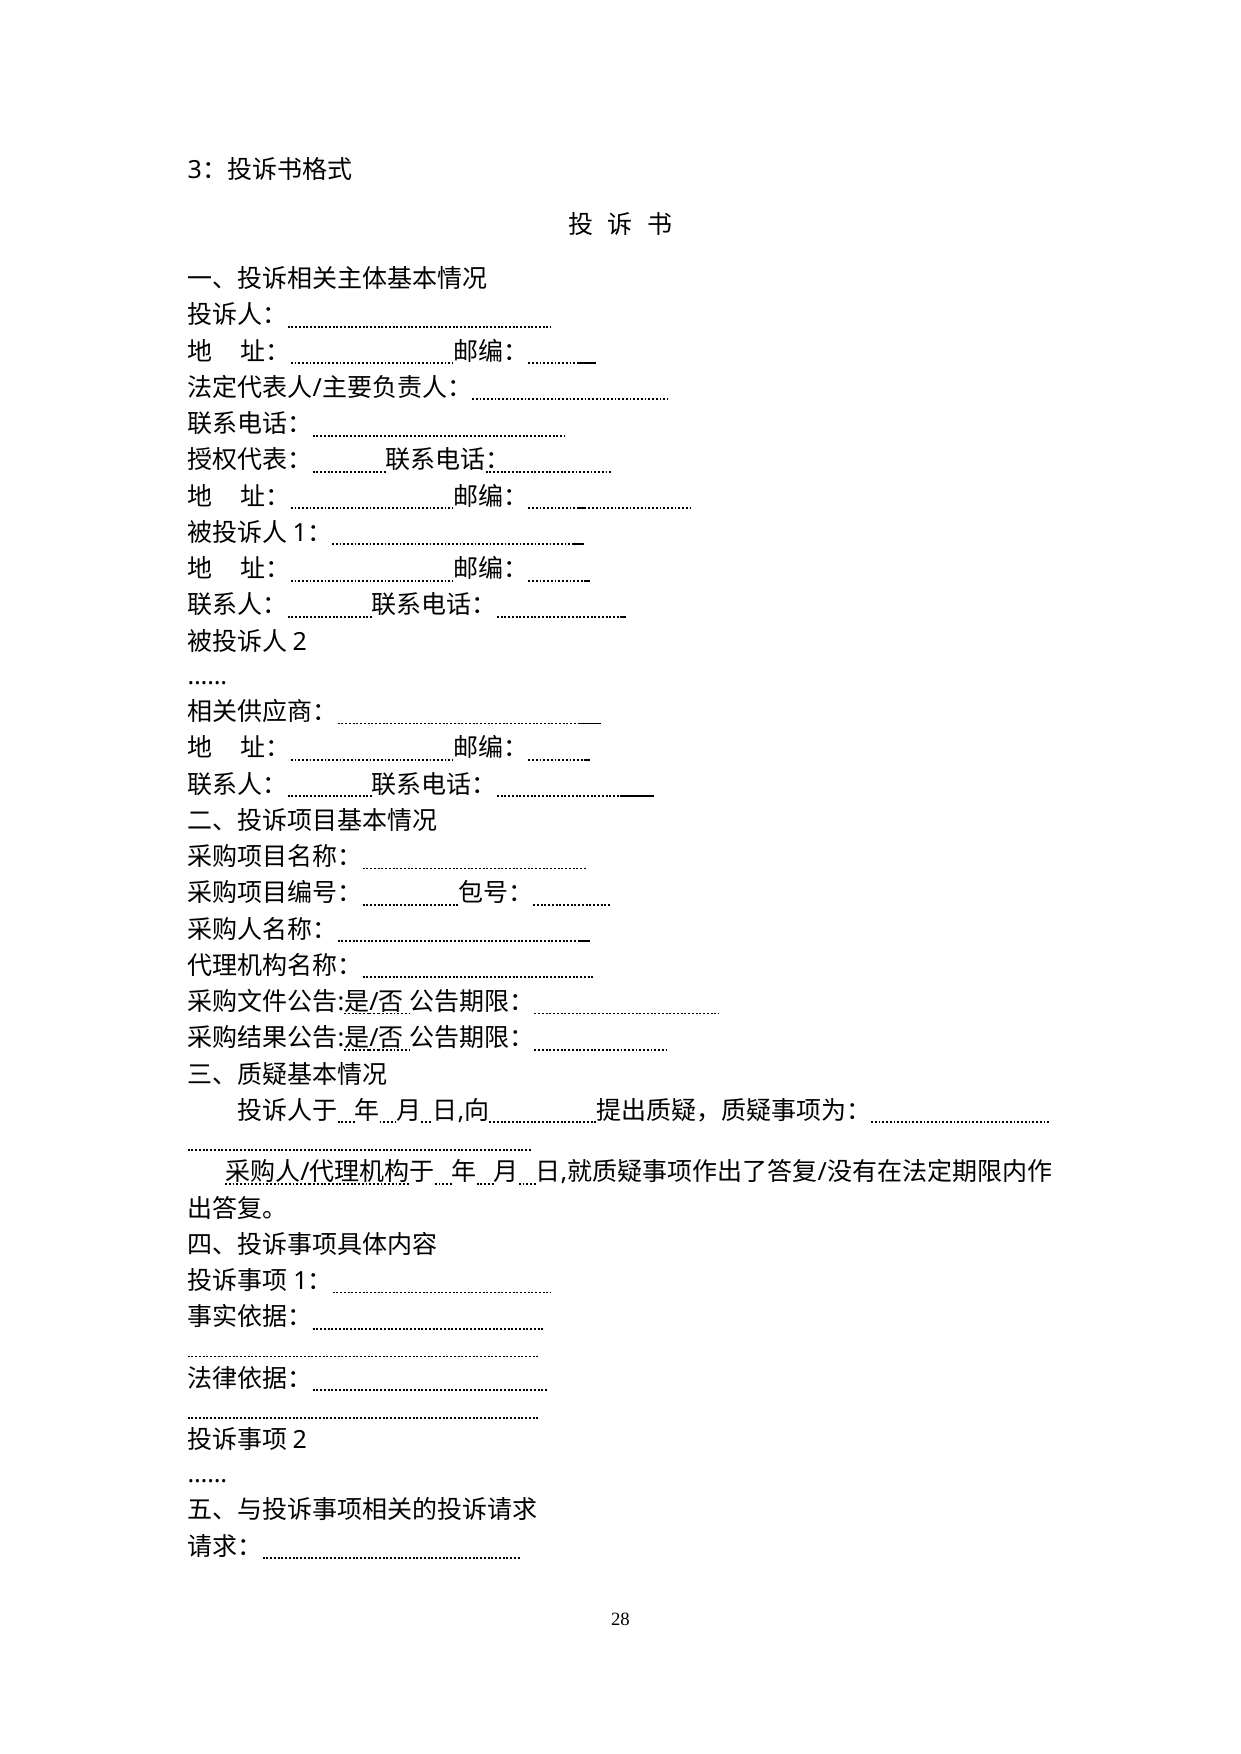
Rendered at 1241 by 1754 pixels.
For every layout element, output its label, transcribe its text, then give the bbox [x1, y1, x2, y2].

text 投诉事项2 [187, 1420, 1053, 1456]
text 二、投诉项目基本情况 [187, 800, 1053, 837]
text 采购人/代理机构于 年 月 日,就质疑事项作出了答复/没有在法定期限内作出答复。 [187, 1152, 1053, 1224]
text 授权代表： 联系电话： [187, 440, 1053, 476]
text 联系人： 联系电话： [187, 764, 1053, 800]
text 采购结果公告:是/否 公告期限： [187, 1018, 1053, 1054]
text 被投诉人1： [187, 512, 1053, 549]
text 事实依据： [187, 1297, 1053, 1333]
text 代理机构名称： [187, 945, 1053, 982]
text 投诉事项 1： [187, 1261, 1053, 1297]
text 请求： [187, 1526, 1053, 1562]
text 采购文件公告:是/否 公告期限： [187, 982, 1053, 1018]
text 3：投诉书格式 [187, 150, 1053, 186]
text 法律依据： [187, 1358, 1053, 1394]
text 四、投诉事项具体内容 [187, 1224, 1053, 1261]
text 一、投诉相关主体基本情况 [187, 259, 1053, 295]
text 采购项目名称： [187, 837, 1053, 873]
text …… [187, 657, 1053, 692]
text 采购人名称： [187, 909, 1053, 945]
text 投 诉 书 [187, 204, 1053, 241]
text 地 址： 邮编： [187, 476, 1053, 512]
text 三、质疑基本情况 [187, 1054, 1053, 1090]
text 联系电话： [187, 404, 1053, 440]
text 采购项目编号： 包号： [187, 873, 1053, 909]
text 五、与投诉事项相关的投诉请求 [187, 1490, 1053, 1526]
text 地 址： 邮编： [187, 549, 1053, 585]
text 法定代表人/主要负责人： [187, 367, 1053, 404]
text 投诉人于 年 月 日,向 提出质疑，质疑事项为： [187, 1090, 1053, 1127]
text 地 址： 邮编： [187, 331, 1053, 367]
text 投诉人： [187, 295, 1053, 331]
text 相关供应商： [187, 692, 1053, 728]
text 地 址： 邮编： [187, 728, 1053, 764]
text …… [187, 1456, 1053, 1490]
text 被投诉人2 [187, 621, 1053, 657]
text 联系人： 联系电话： [187, 585, 1053, 621]
